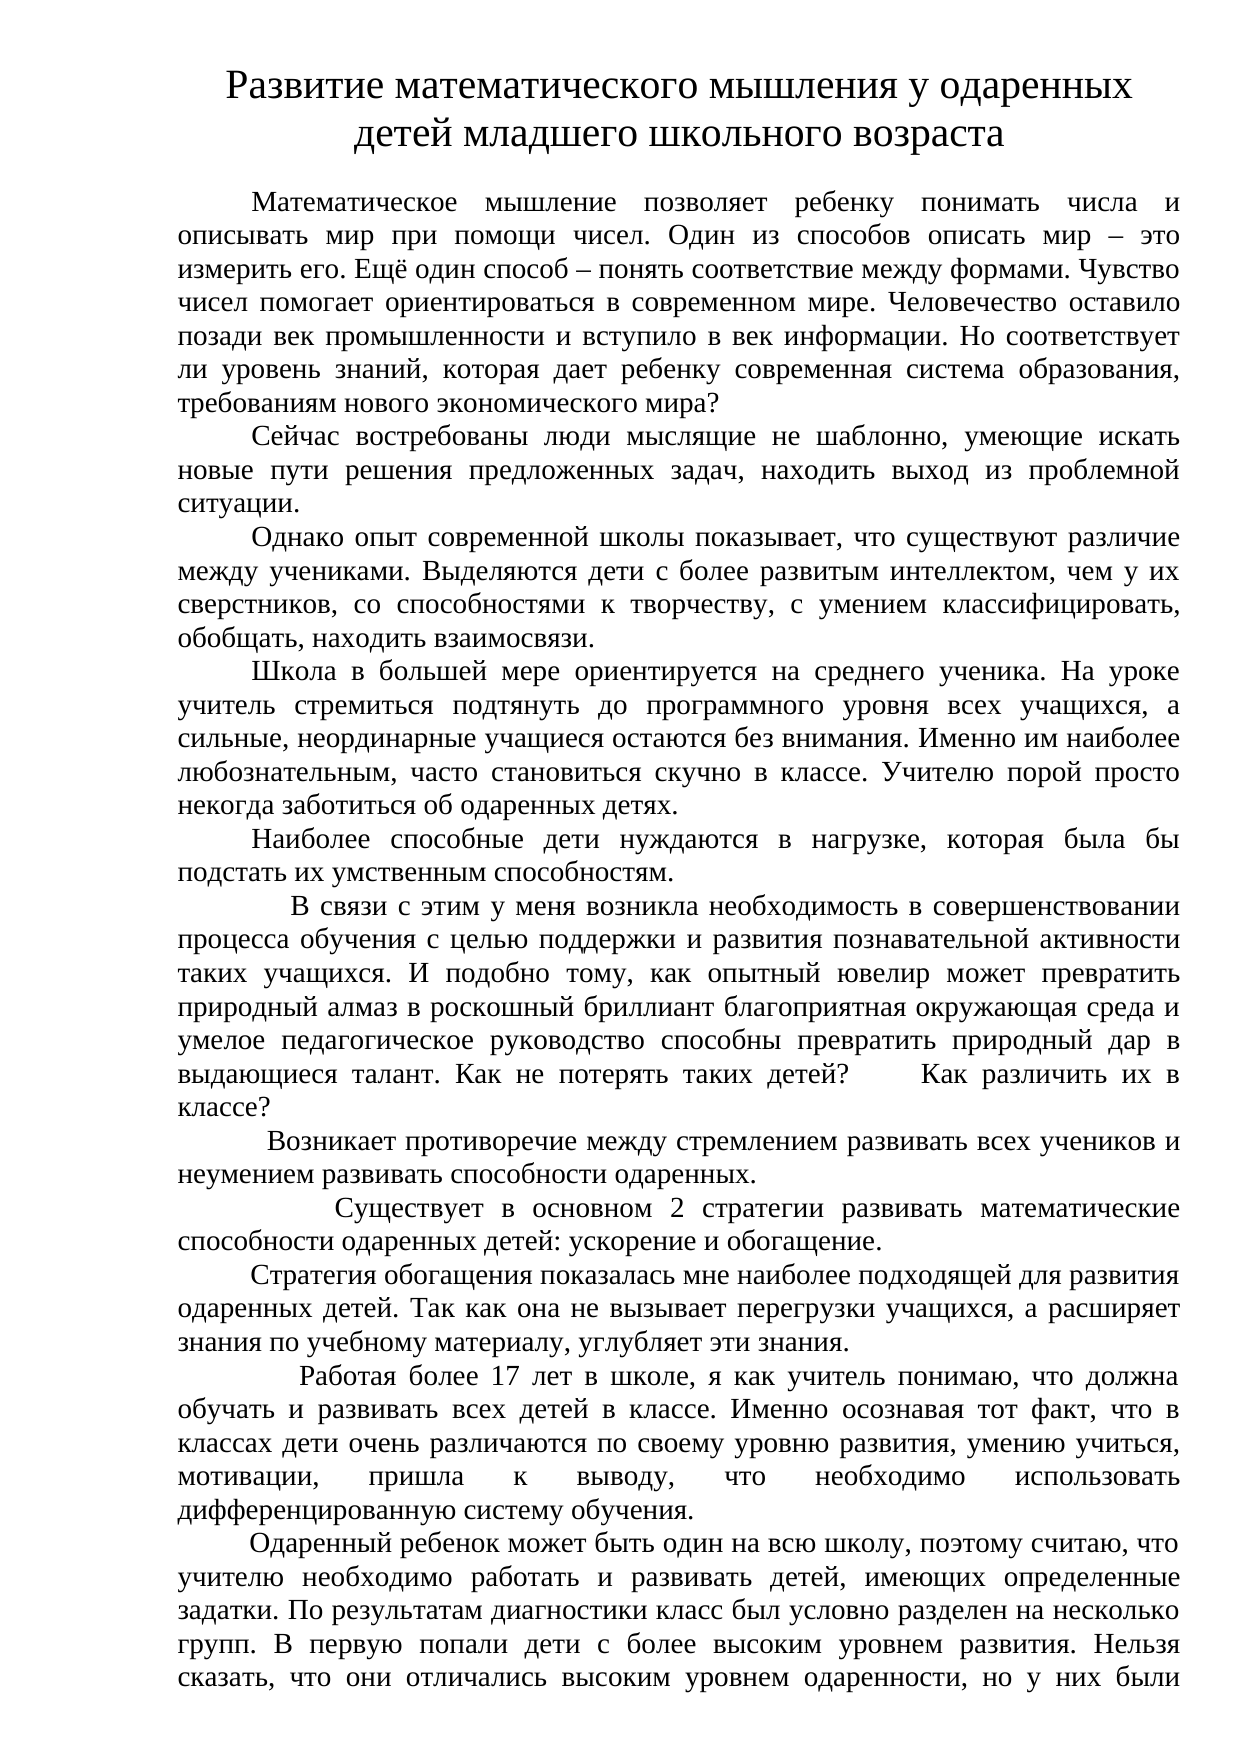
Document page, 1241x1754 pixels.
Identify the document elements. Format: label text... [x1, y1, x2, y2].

text Стратегия обогащения показалась мне наиболее подходящей для развития одаренных детей. Так как она не вызывает перегрузки учащихся, а расширяет знания по учебному материалу, углубляет эти знания. [177, 1257, 1181, 1358]
text Наиболее способные дети нуждаются в нагрузке, которая была бы подстать их умственным способностям. [177, 821, 1181, 888]
text Сейчас востребованы люди мыслящие не шаблонно, умеющие искать новые пути решения предложенных задач, находить выход из проблемной ситуации. [177, 418, 1181, 519]
text Школа в большей мере ориентируется на среднего ученика. На уроке учитель стремиться подтянуть до программного уровня всех учащихся, а сильные, неординарные учащиеся остаются без внимания. Именно им наиболее любознательным, часто становиться скучно в классе. Учителю порой просто некогда заботиться об одаренных детях. [177, 653, 1181, 821]
text Возникает противоречие между стремлением развивать всех учеников и неумением развивать способности одаренных. [177, 1123, 1181, 1190]
text Математическое мышление позволяет ребенку понимать числа и описывать мир при помощи чисел. Один из способов описать мир – это измерить его. Ещё один способ – понять соответствие между формами. Чувство чисел помогает ориентироваться в современном мире. Человечество оставило позади век промышленности и вступило в век информации. Но соответствует ли уровень знаний, которая дает ребенку современная система образования, требованиям нового экономического мира? [177, 184, 1181, 418]
text Существует в основном 2 стратегии развивать математические способности одаренных детей: ускорение и обогащение. [177, 1190, 1181, 1257]
text Однако опыт современной школы показывает, что существуют различие между учениками. Выделяются дети с более развитым интеллектом, чем у их сверстников, со способностями к творчеству, с умением классифицировать, обобщать, находить взаимосвязи. [177, 519, 1181, 653]
text Работая более 17 лет в школе, я как учитель понимаю, что должна обучать и развивать всех детей в классе. Именно осознавая тот факт, что в классах дети очень различаются по своему уровню развития, умению учиться, мотивации, пришла к выводу, что необходимо использовать дифференцированную систему обучения. [177, 1358, 1181, 1525]
text В связи с этим у меня возникла необходимость в совершенствовании процесса обучения с целью поддержки и развития познавательной активности таких учащихся. И подобно тому, как опытный ювелир может превратить природный алмаз в роскошный бриллиант благоприятная окружающая среда и умелое педагогическое руководство способны превратить природный дар в выдающиеся талант. Как не потерять таких детей? Как различить их в классе? [177, 888, 1181, 1123]
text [177, 1525, 1181, 1693]
text Развитие математического мышления у одаренных детей младшего школьного возраста [177, 59, 1181, 155]
